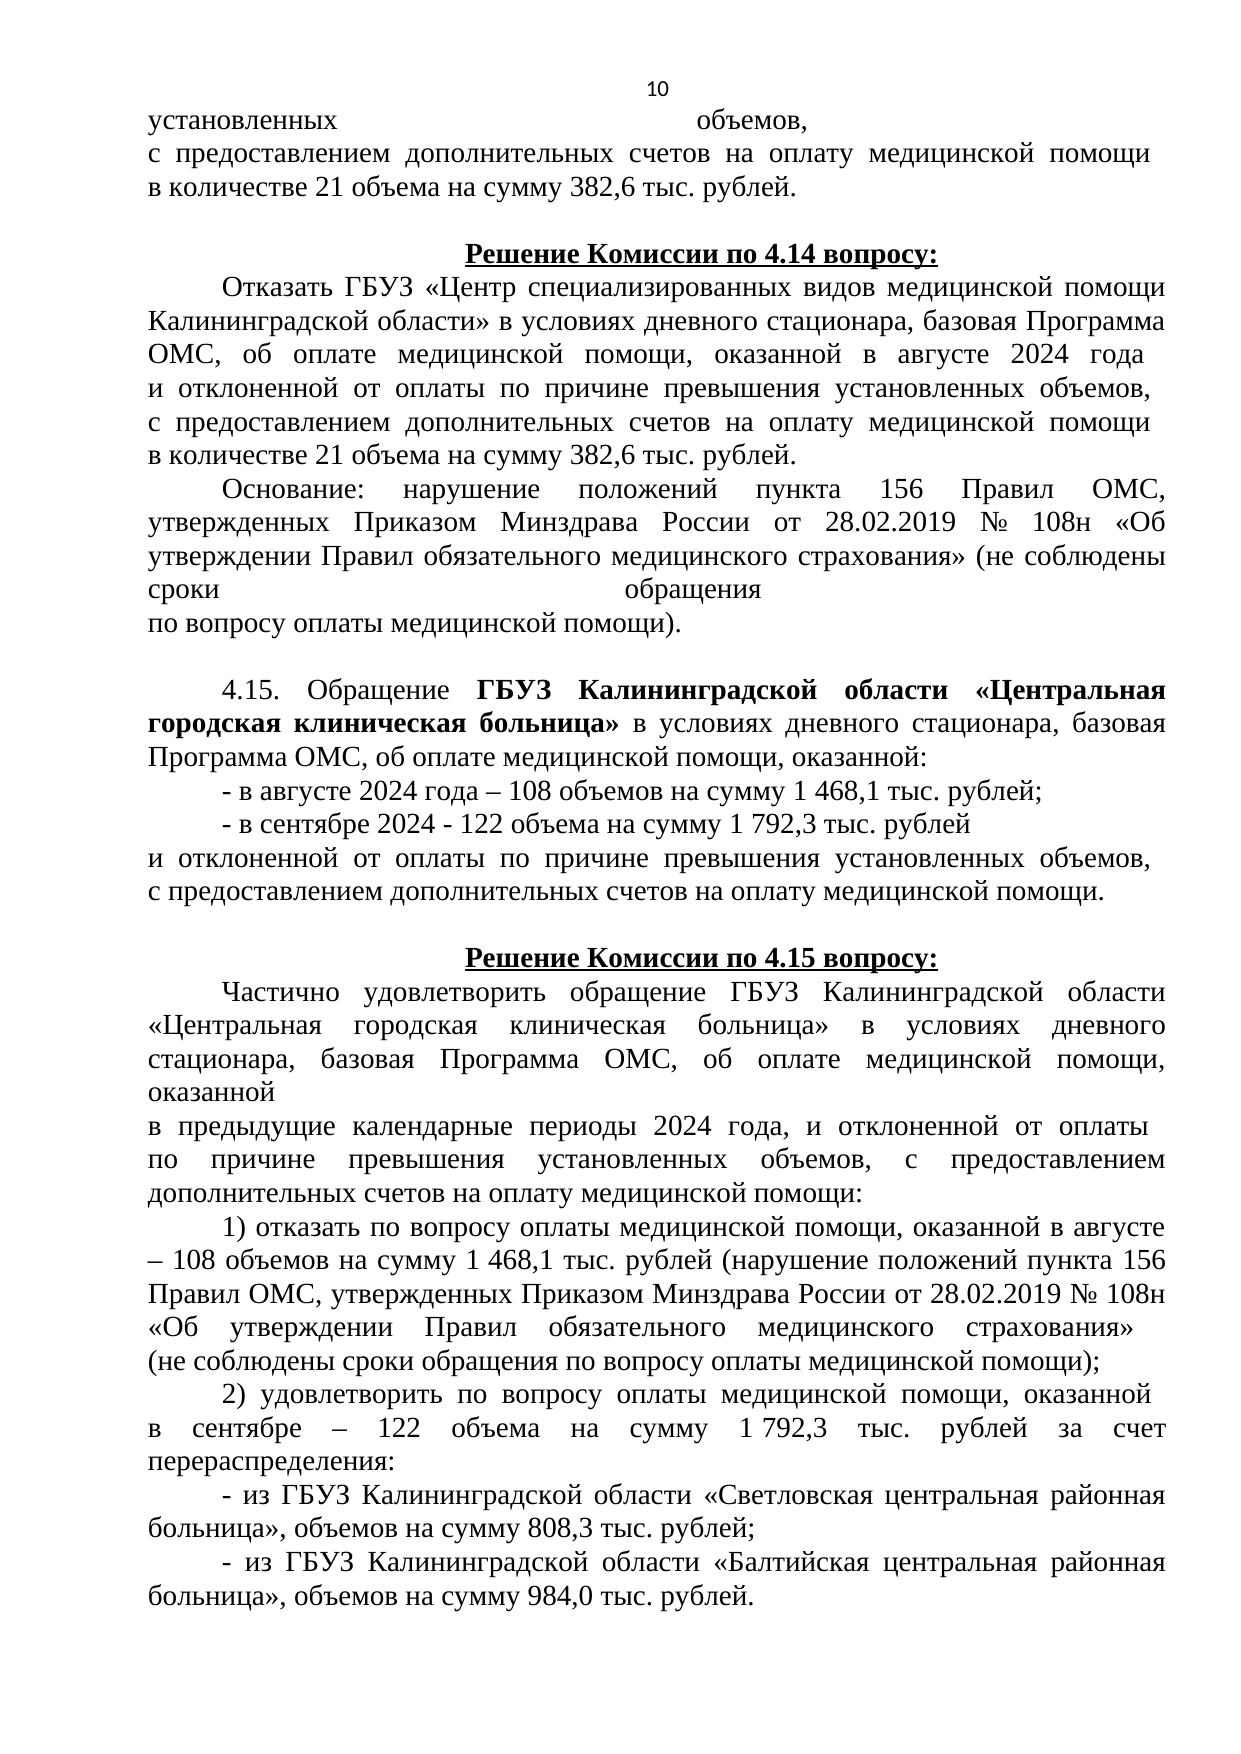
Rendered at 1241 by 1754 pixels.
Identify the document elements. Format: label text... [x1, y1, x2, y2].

text Решение Комиссии по 4.14 вопросу: [148, 236, 1167, 269]
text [148, 102, 1167, 202]
text 4.15. Обращение ГБУЗ Калининградской области «Центральная городская клиническая больница» в условиях дневного стационара, базовая Программа ОМС, об оплате медицинской помощи, оказанной: [148, 672, 1167, 773]
text - из ГБУЗ Калининградской области «Светловская центральная районная больница», объемов на сумму 808,3 тыс. рублей; [148, 1477, 1167, 1544]
text и отклоненной от оплаты по причине превышения установленных объемов, с предоставлением дополнительных счетов на оплату медицинской помощи. [148, 840, 1167, 907]
text 2) удовлетворить по вопросу оплаты медицинской помощи, оказанной в сентябре – 122 объема на сумму 1 792,3 тыс. рублей за счет перераспределения: [148, 1376, 1167, 1477]
text Основание: нарушение положений пункта 156 Правил ОМС, утвержденных Приказом Минздрава России от 28.02.2019 № 108н «Об утверждении Правил обязательного медицинского страхования» (не соблюдены сроки обращения по вопросу оплаты медицинской помощи). [148, 471, 1167, 638]
text - из ГБУЗ Калининградской области «Балтийская центральная районная больница», объемов на сумму 984,0 тыс. рублей. [148, 1544, 1167, 1611]
text Отказать ГБУЗ «Центр специализированных видов медицинской помощи Калининградской области» в условиях дневного стационара, базовая Программа ОМС, об оплате медицинской помощи, оказанной в августе 2024 года и отклоненной от оплаты по причине превышения установленных объемов, с предоставлением дополнительных счетов на оплату медицинской помощи в количестве 21 объема на сумму 382,6 тыс. рублей. [148, 269, 1167, 471]
text Частично удовлетворить обращение ГБУЗ Калининградской области «Центральная городская клиническая больница» в условиях дневного стационара, базовая Программа ОМС, об оплате медицинской помощи, оказанной в предыдущие календарные периоды 2024 года, и отклоненной от оплаты по причине превышения установленных объемов, с предоставлением дополнительных счетов на оплату медицинской помощи: [148, 974, 1167, 1209]
text Решение Комиссии по 4.15 вопросу: [148, 940, 1167, 974]
text - в августе 2024 года – 108 объемов на сумму 1 468,1 тыс. рублей; [148, 773, 1167, 806]
text - в сентябре 2024 - 122 объема на сумму 1 792,3 тыс. рублей [148, 806, 1167, 840]
text 1) отказать по вопросу оплаты медицинской помощи, оказанной в августе – 108 объемов на сумму 1 468,1 тыс. рублей (нарушение положений пункта 156 Правил ОМС, утвержденных Приказом Минздрава России от 28.02.2019 № 108н «Об утверждении Правил обязательного медицинского страхования» (не соблюдены сроки обращения по вопросу оплаты медицинской помощи); [148, 1209, 1167, 1376]
